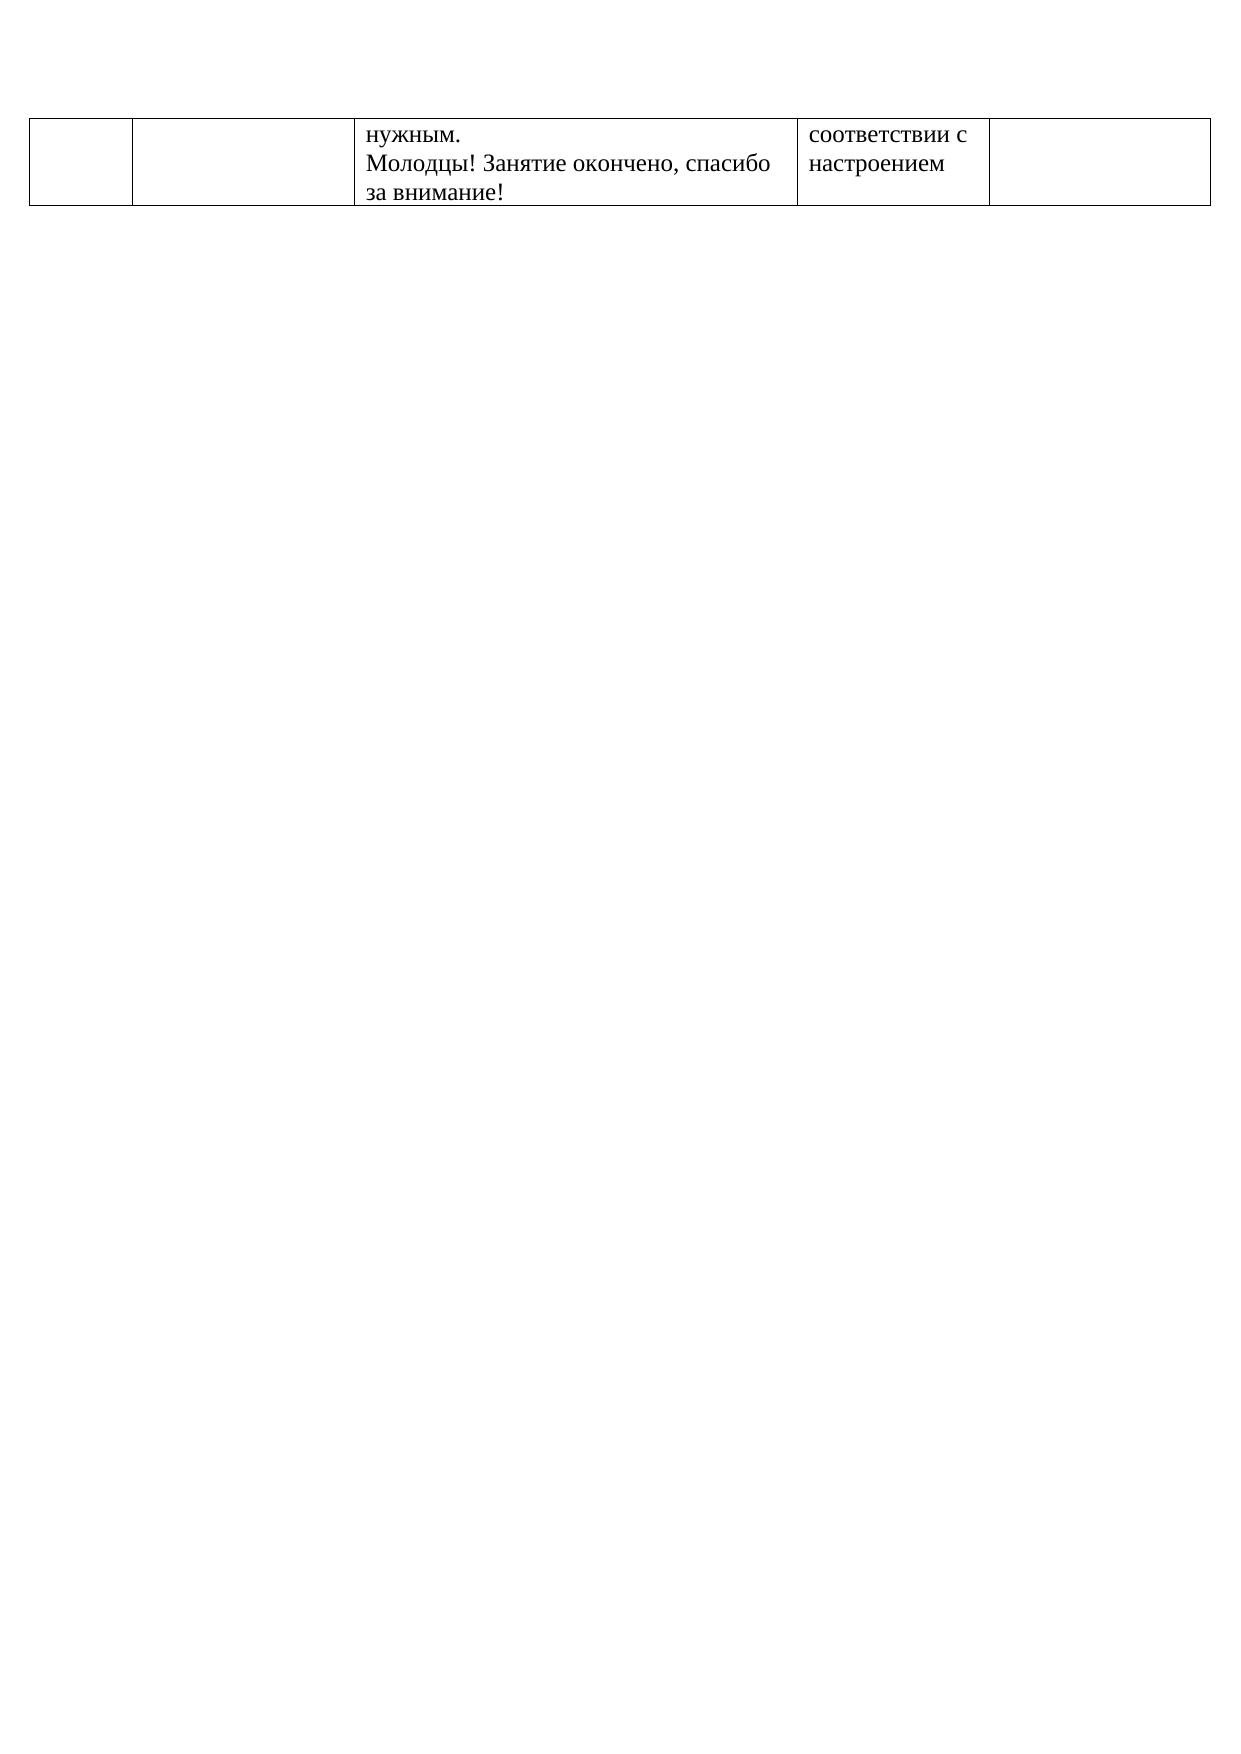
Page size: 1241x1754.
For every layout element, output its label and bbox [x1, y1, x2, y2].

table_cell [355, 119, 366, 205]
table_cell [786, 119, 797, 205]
table_cell [30, 119, 132, 205]
table_cell [990, 119, 1210, 205]
table_cell [133, 119, 354, 205]
table_cell [798, 119, 989, 205]
